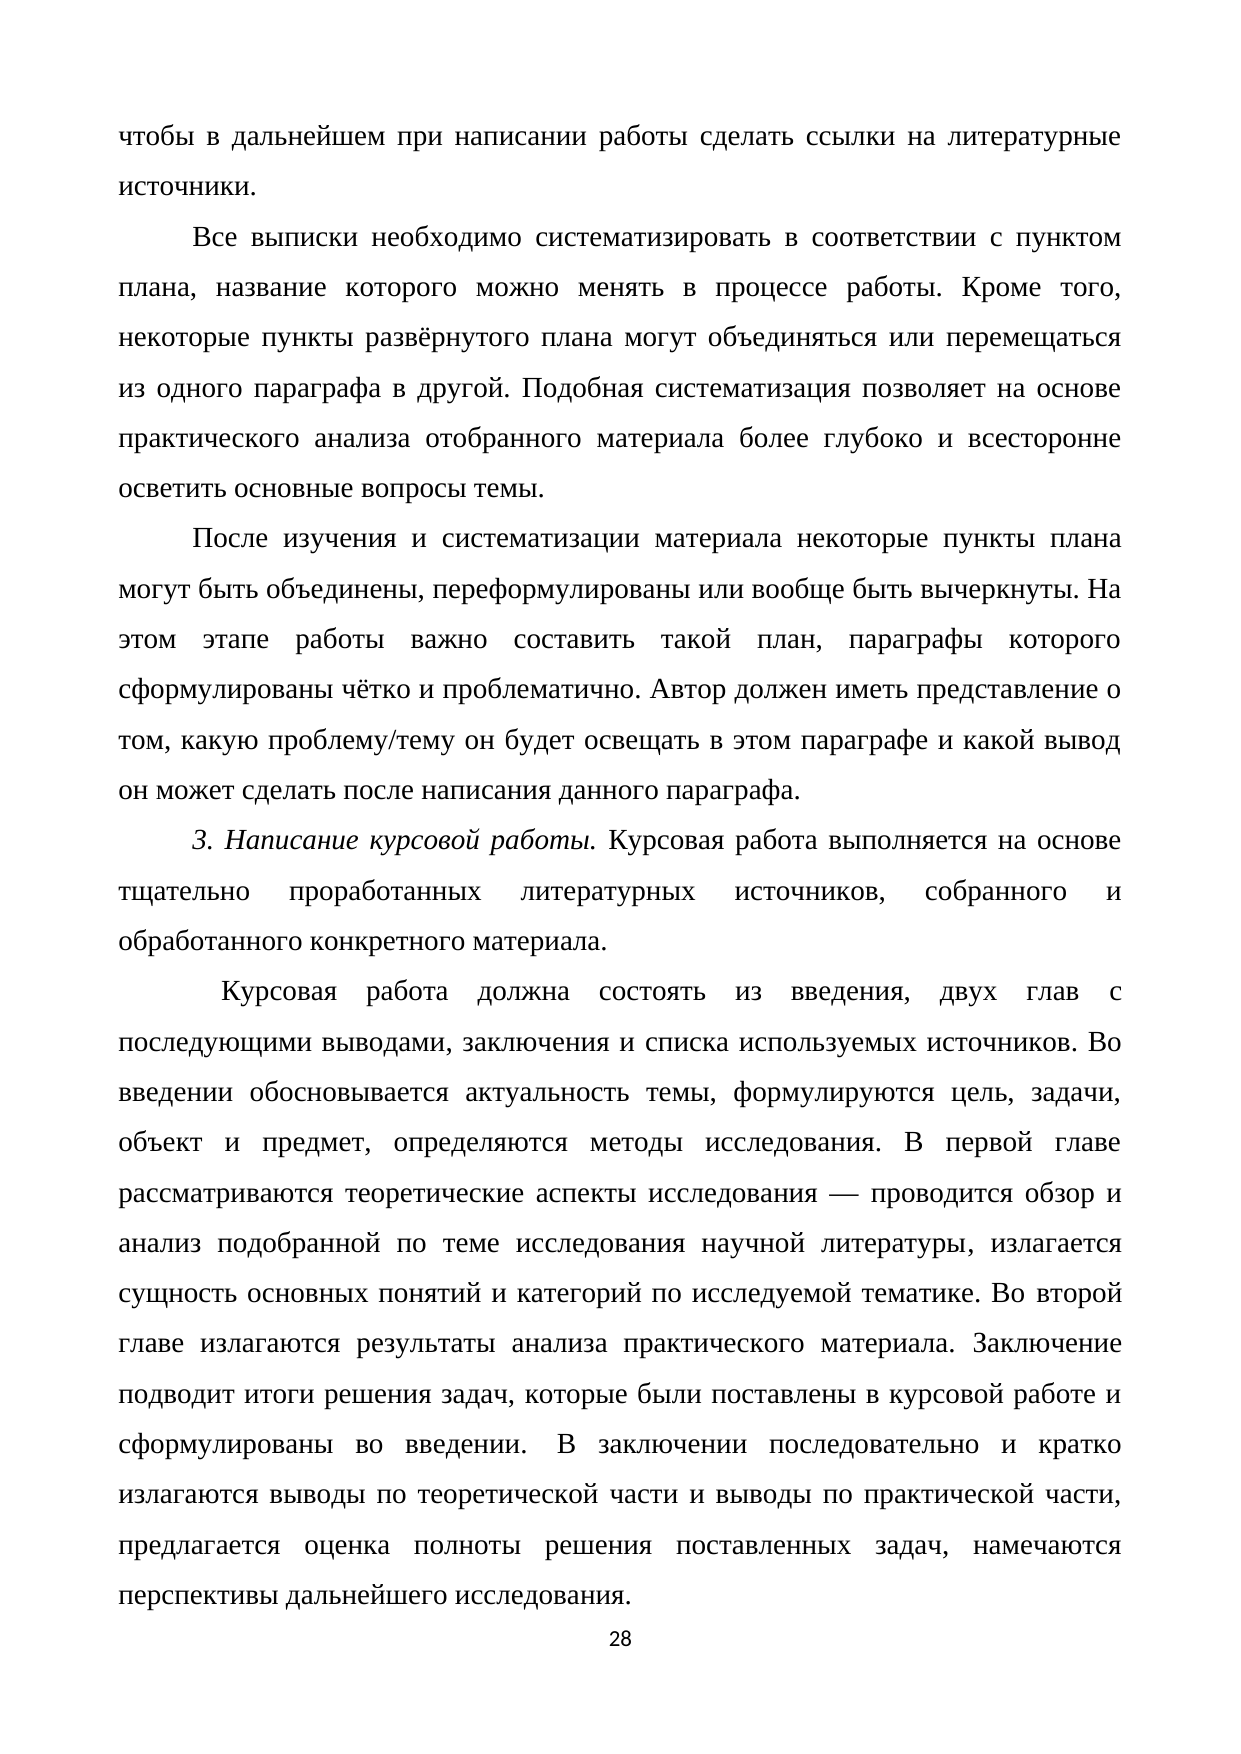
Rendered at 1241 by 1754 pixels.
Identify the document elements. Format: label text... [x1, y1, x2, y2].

text После изучения и систематизации материала некоторые пункты плана могут быть объединены, переформулированы или вообще быть вычеркнуты. На этом этапе работы важно составить такой план, параграфы которого сформулированы чётко и проблематично. Автор должен иметь представление о том, какую проблему/тему он будет освещать в этом параграфе и какой вывод он может сделать после написания данного параграфа. [118, 521, 1122, 806]
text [118, 118, 1122, 202]
text Курсовая работа должна состоять из введения, двух глав с последующими выводами, заключения и списка используемых источников. Во введении обосновывается актуальность темы, формулируются цель, задачи, объект и предмет, определяются методы исследования. В первой главе рассматриваются теоретические аспекты исследования — проводится обзор и анализ подобранной по теме исследования научной литературы, излагается сущность основных понятий и категорий по исследуемой тематике. Во второй главе излагаются результаты анализа практического материала. Заключение подводит итоги решения задач, которые были поставлены в курсовой работе и сформулированы во введении. В заключении последовательно и кратко излагаются выводы по теоретической части и выводы по практической части, предлагается оценка полноты решения поставленных задач, намечаются перспективы дальнейшего исследования. [118, 973, 1122, 1611]
text 3. Написание курсовой работы. Курсовая работа выполняется на основе тщательно проработанных литературных источников, собранного и обработанного конкретного материала. [118, 822, 1122, 957]
text Все выписки необходимо систематизировать в соответствии с пунктом плана, название которого можно менять в процессе работы. Кроме того, некоторые пункты развёрнутого плана могут объединяться или перемещаться из одного параграфа в другой. Подобная систематизация позволяет на основе практического анализа отобранного материала более глубоко и всесторонне осветить основные вопросы темы. [118, 219, 1122, 504]
